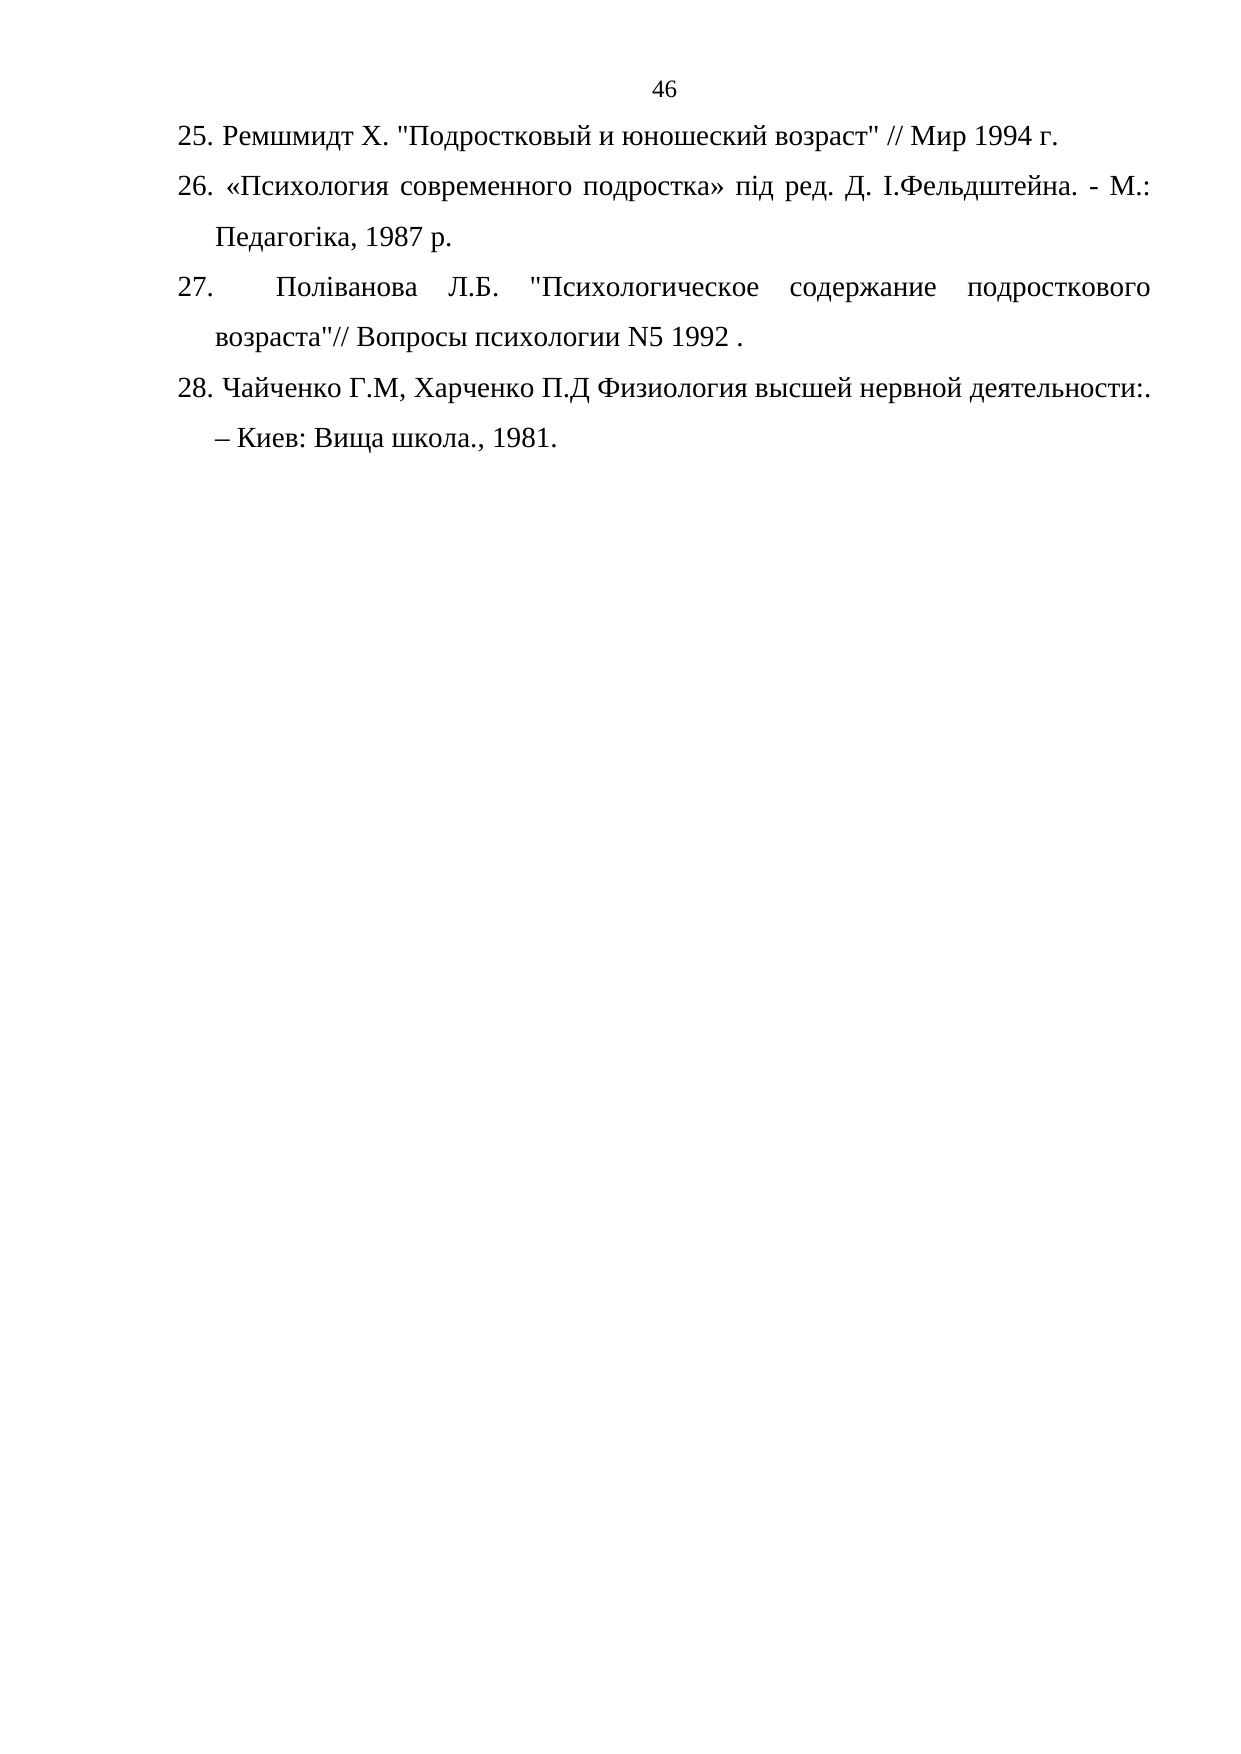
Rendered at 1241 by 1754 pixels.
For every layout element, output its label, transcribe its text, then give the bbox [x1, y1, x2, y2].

list Поліванова Л.Б. "Психологическое содержание подросткового возраста"// Вопросы психологии N5 1992 . [177, 269, 1152, 353]
list Ремшмидт Х. "Подростковый и юношеский возраст" // Мир 1994 г. [177, 118, 1152, 152]
list «Психология современного подростка» під ред. Д. І.Фельдштейна. - М.: Педагогіка, 1987 р. [177, 168, 1152, 252]
list Чайченко Г.М, Харченко П.Д Физиология высшей нервной деятельности:. – Киев: Вища школа., 1981. [177, 370, 1152, 453]
